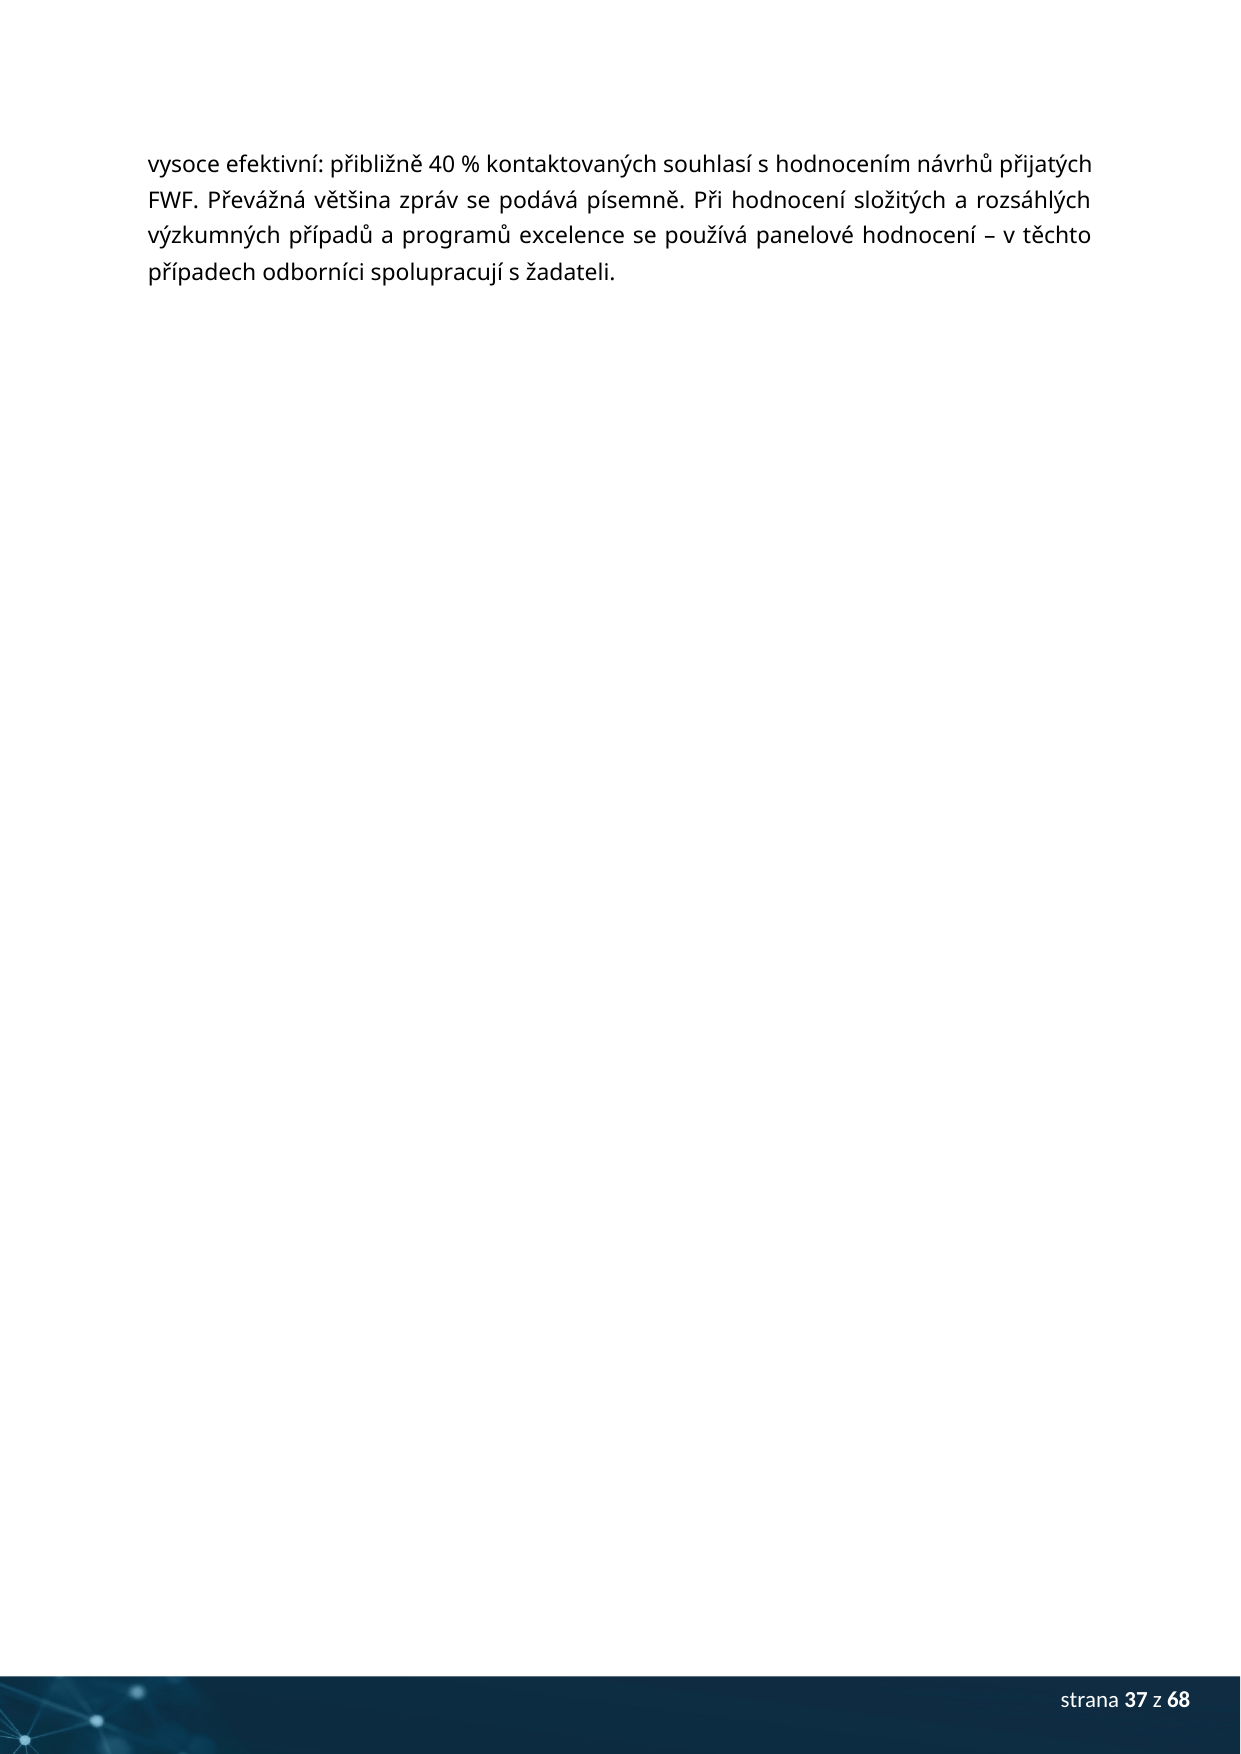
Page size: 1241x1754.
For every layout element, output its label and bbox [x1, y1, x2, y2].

text [148, 148, 1093, 287]
picture [0, 1643, 1241, 1754]
